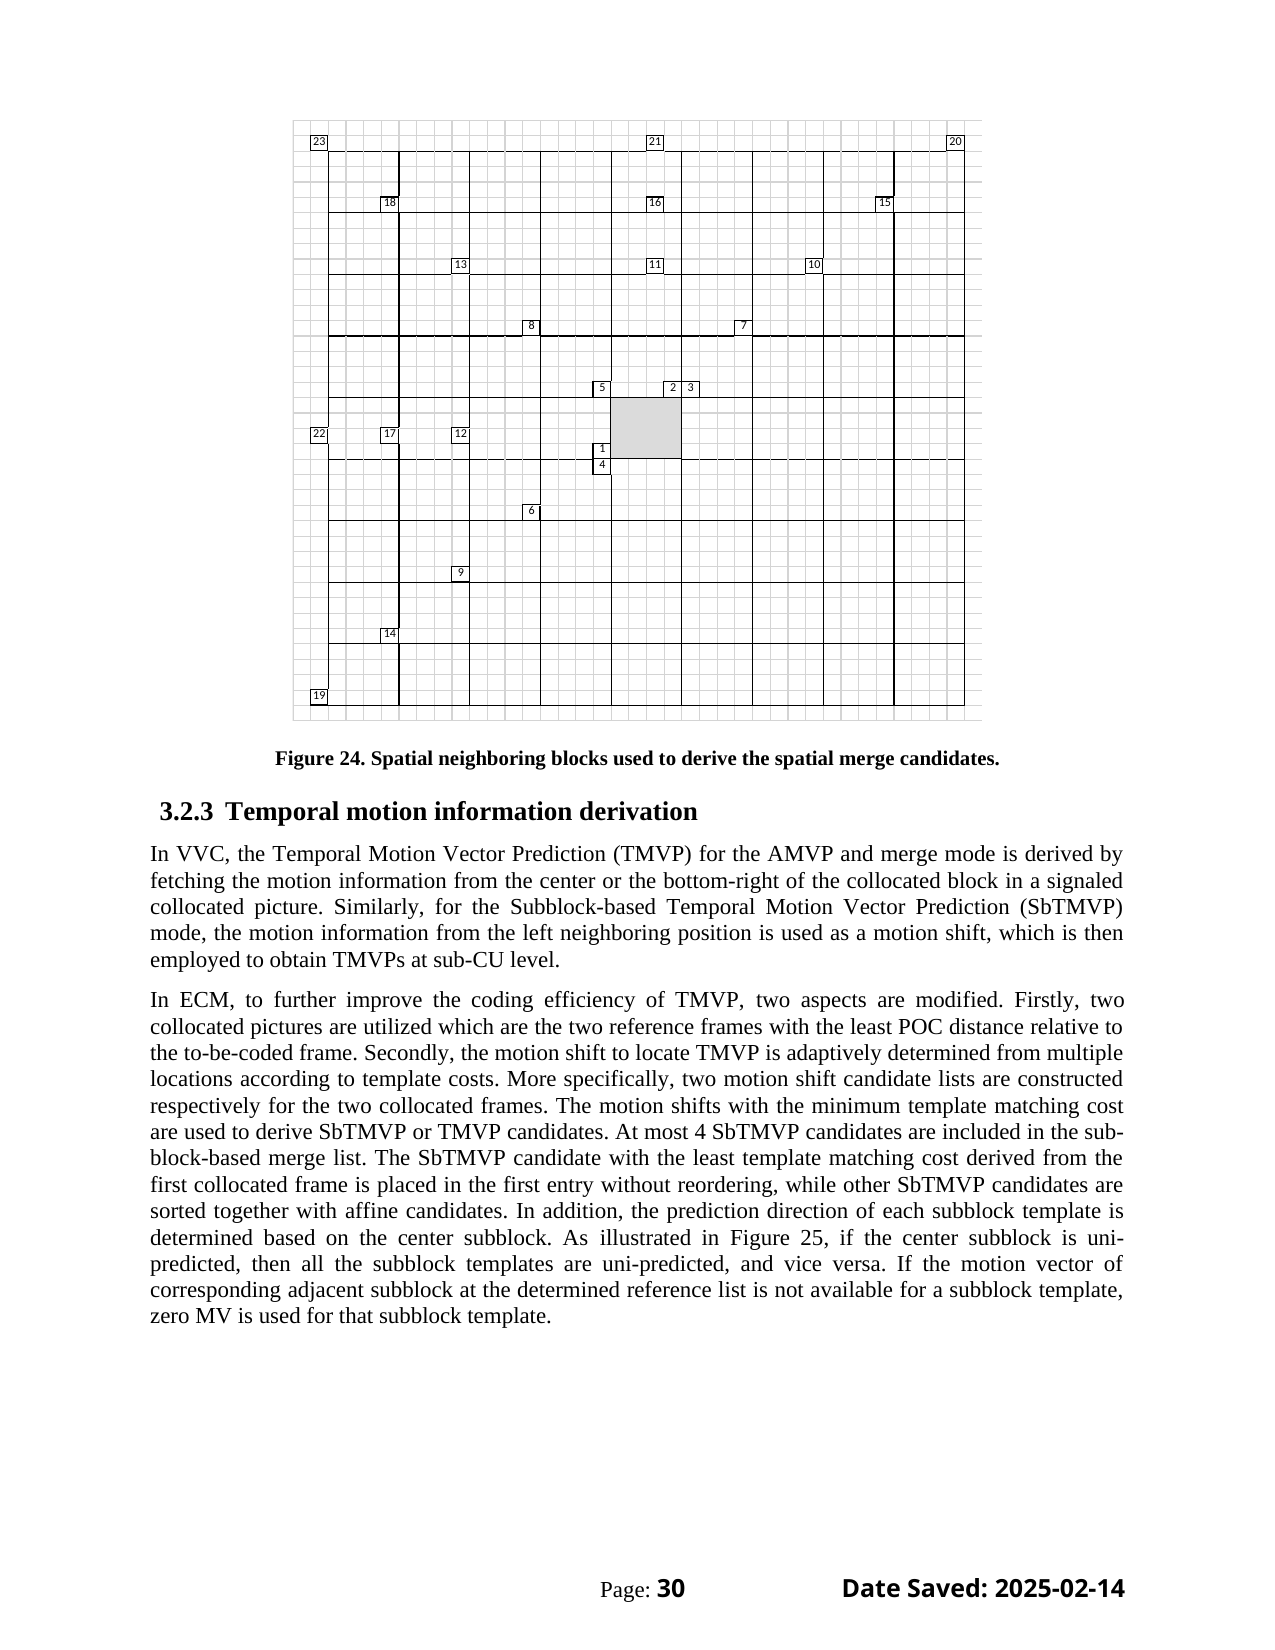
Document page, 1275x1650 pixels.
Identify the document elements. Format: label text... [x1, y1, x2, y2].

subtitle Temporal motion information derivation [159, 795, 1125, 826]
text In ECM, to further improve the coding efficiency of TMVP, two aspects are modified. Firstly, two collocated pictures are utilized which are the two reference frames with the least POC distance relative to the to-be-coded frame. Secondly, the motion shift to locate TMVP is adaptively determined from multiple locations according to template costs. More specifically, two motion shift candidate lists are constructed respectively for the two collocated frames. The motion shifts with the minimum template matching cost are used to derive SbTMVP or TMVP candidates. At most 4 SbTMVP candidates are included in the sub-block-based merge list. The SbTMVP candidate with the least template matching cost derived from the first collocated frame is placed in the first entry without reordering, while other SbTMVP candidates are sorted together with affine candidates. In addition, the prediction direction of each subblock template is determined based on the center subblock. As illustrated in Figure 25, if the center subblock is uni-predicted, then all the subblock templates are uni-predicted, and vice versa. If the motion vector of corresponding adjacent subblock at the determined reference list is not available for a subblock template, zero MV is used for that subblock template. [150, 986, 1125, 1329]
text Figure 24. Spatial neighboring blocks used to derive the spatial merge candidates. [150, 746, 1125, 770]
text In VVC, the Temporal Motion Vector Prediction (TMVP) for the AMVP and merge mode is derived by fetching the motion information from the center or the bottom-right of the collocated block in a signaled collocated picture. Similarly, for the Subblock-based Temporal Motion Vector Prediction (SbTMVP) mode, the motion information from the left neighboring position is used as a motion shift, which is then employed to obtain TMVPs at sub-CU level. [150, 840, 1125, 972]
